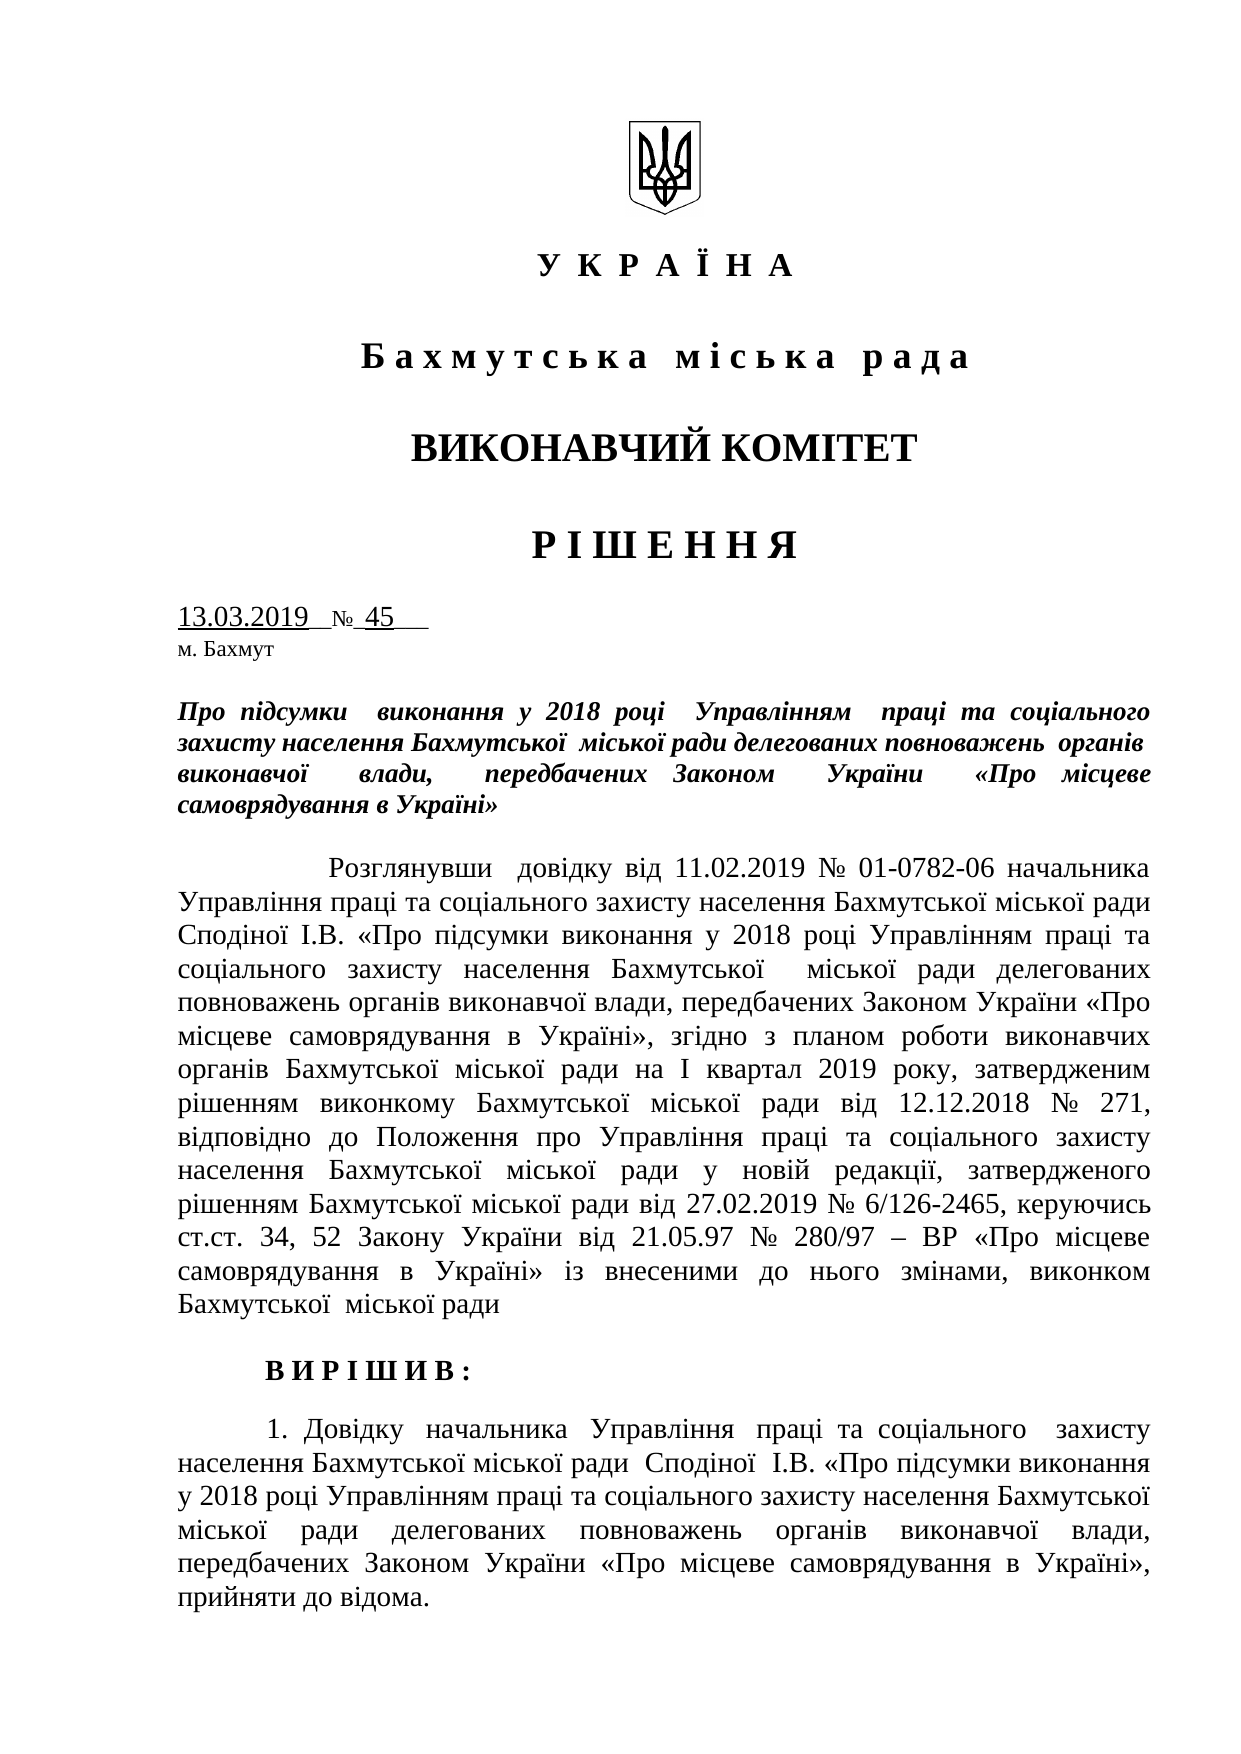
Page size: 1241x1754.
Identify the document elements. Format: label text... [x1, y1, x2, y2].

text Розглянувши довідку від 11.02.2019 № 01-0782-06 начальника Управління праці та соціального захисту населення Бахмутської міської ради Сподіної І.В. «Про підсумки виконання у 2018 році Управлінням праці та соціального захисту населення Бахмутської міської ради делегованих повноважень органів виконавчої влади, передбачених Законом України «Про місцеве самоврядування в Україні», згідно з планом роботи виконавчих органів Бахмутської міської ради на І квартал 2019 року, затвердженим рішенням виконкому Бахмутської міської ради від 12.12.2018 № 271, відповідно до Положення про Управління праці та соціального захисту населення Бахмутської міської ради у новій редакції, затвердженого рішенням Бахмутської міської ради від 27.02.2019 № 6/126-2465, керуючись ст.ст. 34, 52 Закону України від 21.05.97 № 280/97 – ВР «Про місцеве самоврядування в Україні» із внесеними до нього змінами, виконком Бахмутської міської ради [177, 850, 1152, 1320]
text В И Р І Ш И В : [177, 1353, 1152, 1387]
text виконавчої влади, передбачених Законом України «Про місцеве самоврядування в Україні» [177, 757, 1152, 819]
text Про підсумки виконання у 2018 році Управлінням праці та соціального захисту населення Бахмутської міської ради делегованих повноважень органів [177, 695, 1152, 757]
text Р І Ш Е Н Н Я [177, 520, 1152, 567]
text ВИКОНАВЧИЙ КОМІТЕТ [177, 423, 1152, 470]
text У К Р А Ї Н А [177, 245, 1152, 284]
list 13.03.2019__№_45___ [177, 599, 1152, 633]
text населення Бахмутської міської ради Сподіної І.В. «Про підсумки виконання у 2018 році Управлінням праці та соціального захисту населення Бахмутської міської ради делегованих повноважень органів виконавчої влади, передбачених Законом України «Про місцеве самоврядування в Україні», прийняти до відома. [177, 1445, 1152, 1612]
list Довідку начальника Управління праці та соціального захисту [266, 1411, 1152, 1445]
picture [625, 118, 704, 217]
text Б а х м у т с ь к а м і с ь к а р а д а [177, 333, 1152, 376]
list м. Бахмут [177, 635, 1152, 662]
